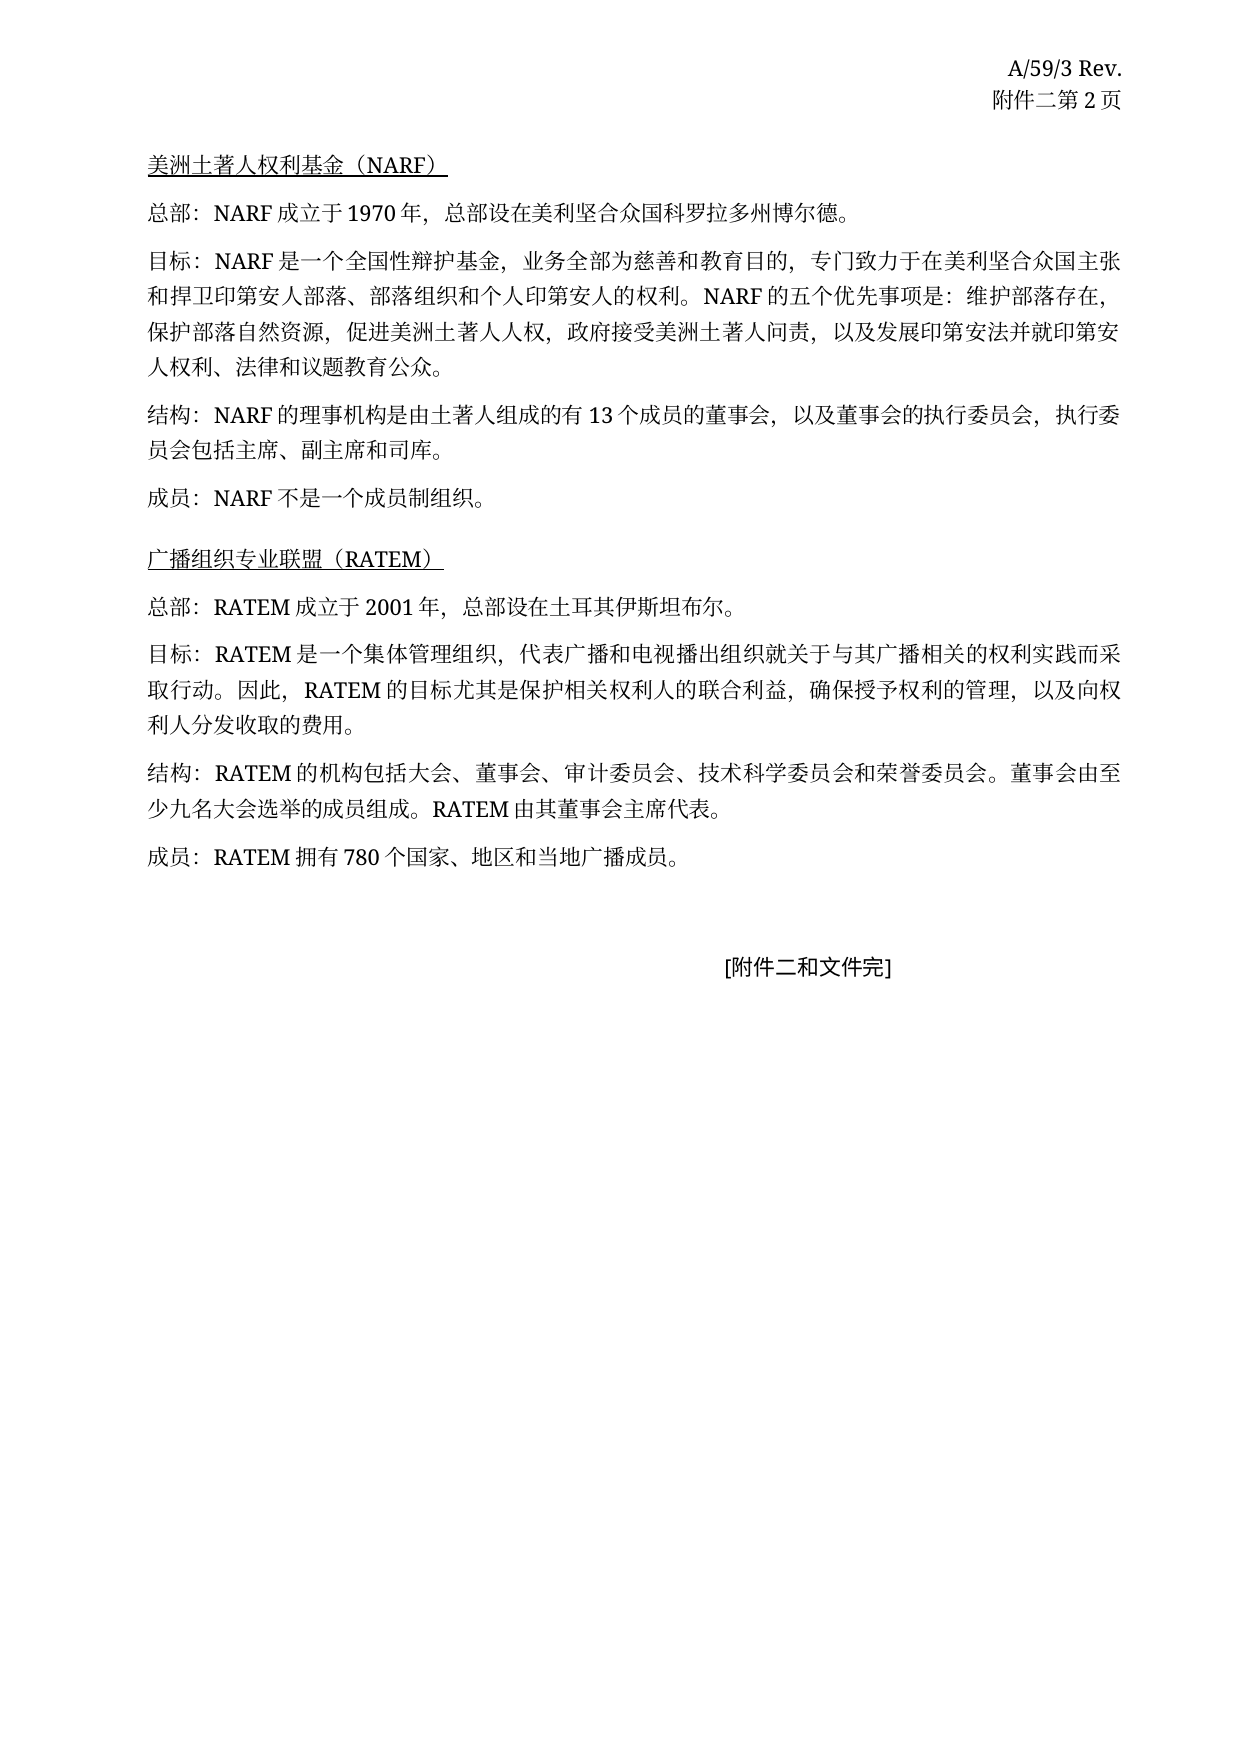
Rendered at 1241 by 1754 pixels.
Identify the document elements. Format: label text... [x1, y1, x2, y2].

subtitle 广播组织专业联盟（RATEM） [148, 538, 1122, 573]
text 总部：NARF成立于1970年，总部设在美利坚合众国科罗拉多州博尔德。 [148, 192, 1122, 228]
text 成员：RATEM拥有780个国家、地区和当地广播成员。 [148, 836, 1122, 871]
text 结构：NARF的理事机构是由土著人组成的有13个成员的董事会，以及董事会的执行委员会，执行委员会包括主席、副主席和司库。 [148, 394, 1122, 465]
text [附件二和文件完] [724, 946, 1122, 982]
text 总部：RATEM成立于2001年，总部设在土耳其伊斯坦布尔。 [148, 586, 1122, 621]
text 目标：NARF是一个全国性辩护基金，业务全部为慈善和教育目的，专门致力于在美利坚合众国主张和捍卫印第安人部落、部落组织和个人印第安人的权利。NARF的五个优先事项是：维护部落存在，保护部落自然资源，促进美洲土著人人权，政府接受美洲土著人问责，以及发展印第安法并就印第安人权利、法律和议题教育公众。 [148, 240, 1122, 382]
subtitle 美洲土著人权利基金（NARF） [148, 144, 1122, 180]
text 结构：RATEM的机构包括大会、董事会、审计委员会、技术科学委员会和荣誉委员会。董事会由至少九名大会选举的成员组成。RATEM由其董事会主席代表。 [148, 753, 1122, 823]
text 目标：RATEM是一个集体管理组织，代表广播和电视播出组织就关于与其广播相关的权利实践而采取行动。因此，RATEM的目标尤其是保护相关权利人的联合利益，确保授予权利的管理，以及向权利人分发收取的费用。 [148, 634, 1122, 740]
text 成员：NARF不是一个成员制组织。 [148, 478, 1122, 513]
